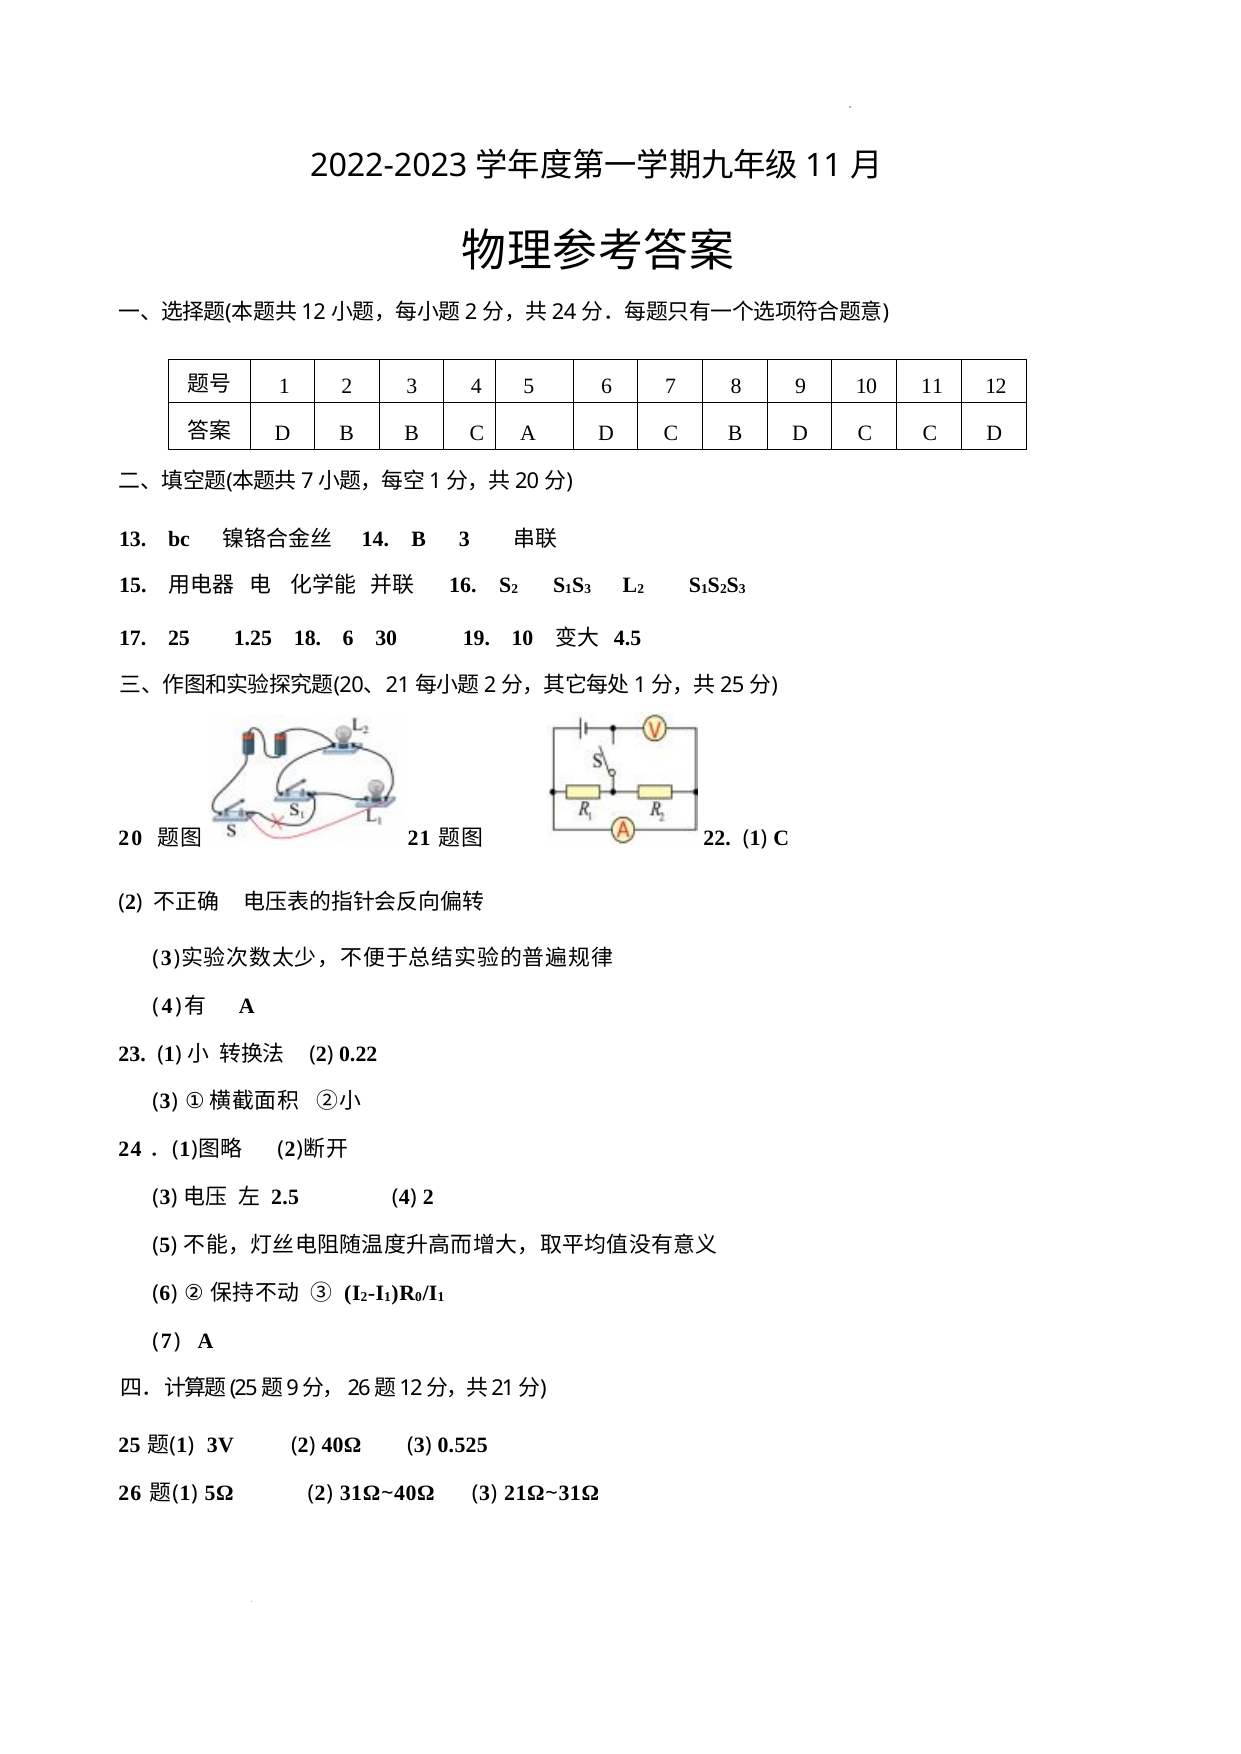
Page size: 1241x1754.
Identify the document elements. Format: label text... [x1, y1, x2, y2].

text 17. 25 1.25 18. 6 30 19. 10 变大 4.5 [119, 620, 1053, 652]
table_cell 答案 [169, 403, 250, 449]
table_header 11 [897, 360, 961, 402]
table_header 5 [496, 360, 573, 402]
table_header 4 [444, 360, 495, 402]
table_header 9 [768, 360, 831, 402]
table_cell C [638, 403, 702, 449]
table_cell D [574, 403, 637, 449]
table_cell C [444, 403, 495, 449]
table_header 题号 [169, 360, 250, 402]
table_header 8 [703, 360, 767, 402]
table_header 3 [380, 360, 443, 402]
table_header 6 [574, 360, 637, 402]
table_header 10 [832, 360, 896, 402]
text (4)有 A [152, 988, 1053, 1021]
table_cell C [832, 403, 896, 449]
text 一、选择题(本题共 12 小题，每小题 2 分，共 24 分．每题只有一个选项符合题意) [119, 294, 1053, 326]
text 四． 计算题 (25 题 9 分， 26 题 12 分，共 21 分) [120, 1370, 1053, 1402]
picture [547, 712, 698, 845]
text (3)实验次数太少，不便于总结实验的普遍规律 [152, 940, 1053, 972]
text 25 题(1) 3V (2) 40Ω (3) 0.525 [118, 1427, 1053, 1459]
table_cell B [380, 403, 443, 449]
text (5) 不能，灯丝电阻随温度升高而增大，取平均值没有意义 [152, 1226, 1053, 1259]
text 二、填空题(本题共 7 小题，每空 1 分，共 20 分) [119, 463, 1053, 495]
text 13. bc 镍铬合金丝 14. B 3 串联 [119, 520, 1053, 553]
text 23. (1) 小 转换法 (2) 0.22 [118, 1036, 1053, 1069]
table_cell D [251, 403, 314, 449]
table_header 12 [962, 360, 1026, 402]
table_header 1 [251, 360, 314, 402]
table_cell B [703, 403, 767, 449]
table_cell D [962, 403, 1026, 449]
text 物理参考答案 [461, 214, 1053, 279]
text (3) 电压 左 2.5 (4) 2 [152, 1179, 1053, 1211]
picture [209, 715, 402, 845]
table_cell D [768, 403, 831, 449]
table_header 7 [638, 360, 702, 402]
table_header 2 [315, 360, 379, 402]
text (3) ①横截面积 ②小 [152, 1082, 1053, 1115]
table_cell B [315, 403, 379, 449]
text 三、作图和实验探究题(20、21 每小题 2 分，其它每处 1 分，共 25 分) [119, 667, 1053, 699]
text 26 题(1) 5Ω (2) 31Ω~40Ω (3) 21Ω~31Ω [118, 1475, 1053, 1507]
text (6) ② 保持不动 ③ (I2-I1)R0/I1 [152, 1274, 1053, 1307]
text 2022-2023 学年度第一学期九年级 11 月 [310, 129, 1053, 194]
text (7) A [152, 1323, 1053, 1356]
table_cell C [897, 403, 961, 449]
text 15. 用电器 电 化学能 并联 16. S2 S1S3 L2 S1S2S3 [119, 566, 1053, 599]
text 24 ．(1)图略 (2)断开 [118, 1131, 1053, 1163]
table_cell A [496, 403, 573, 449]
